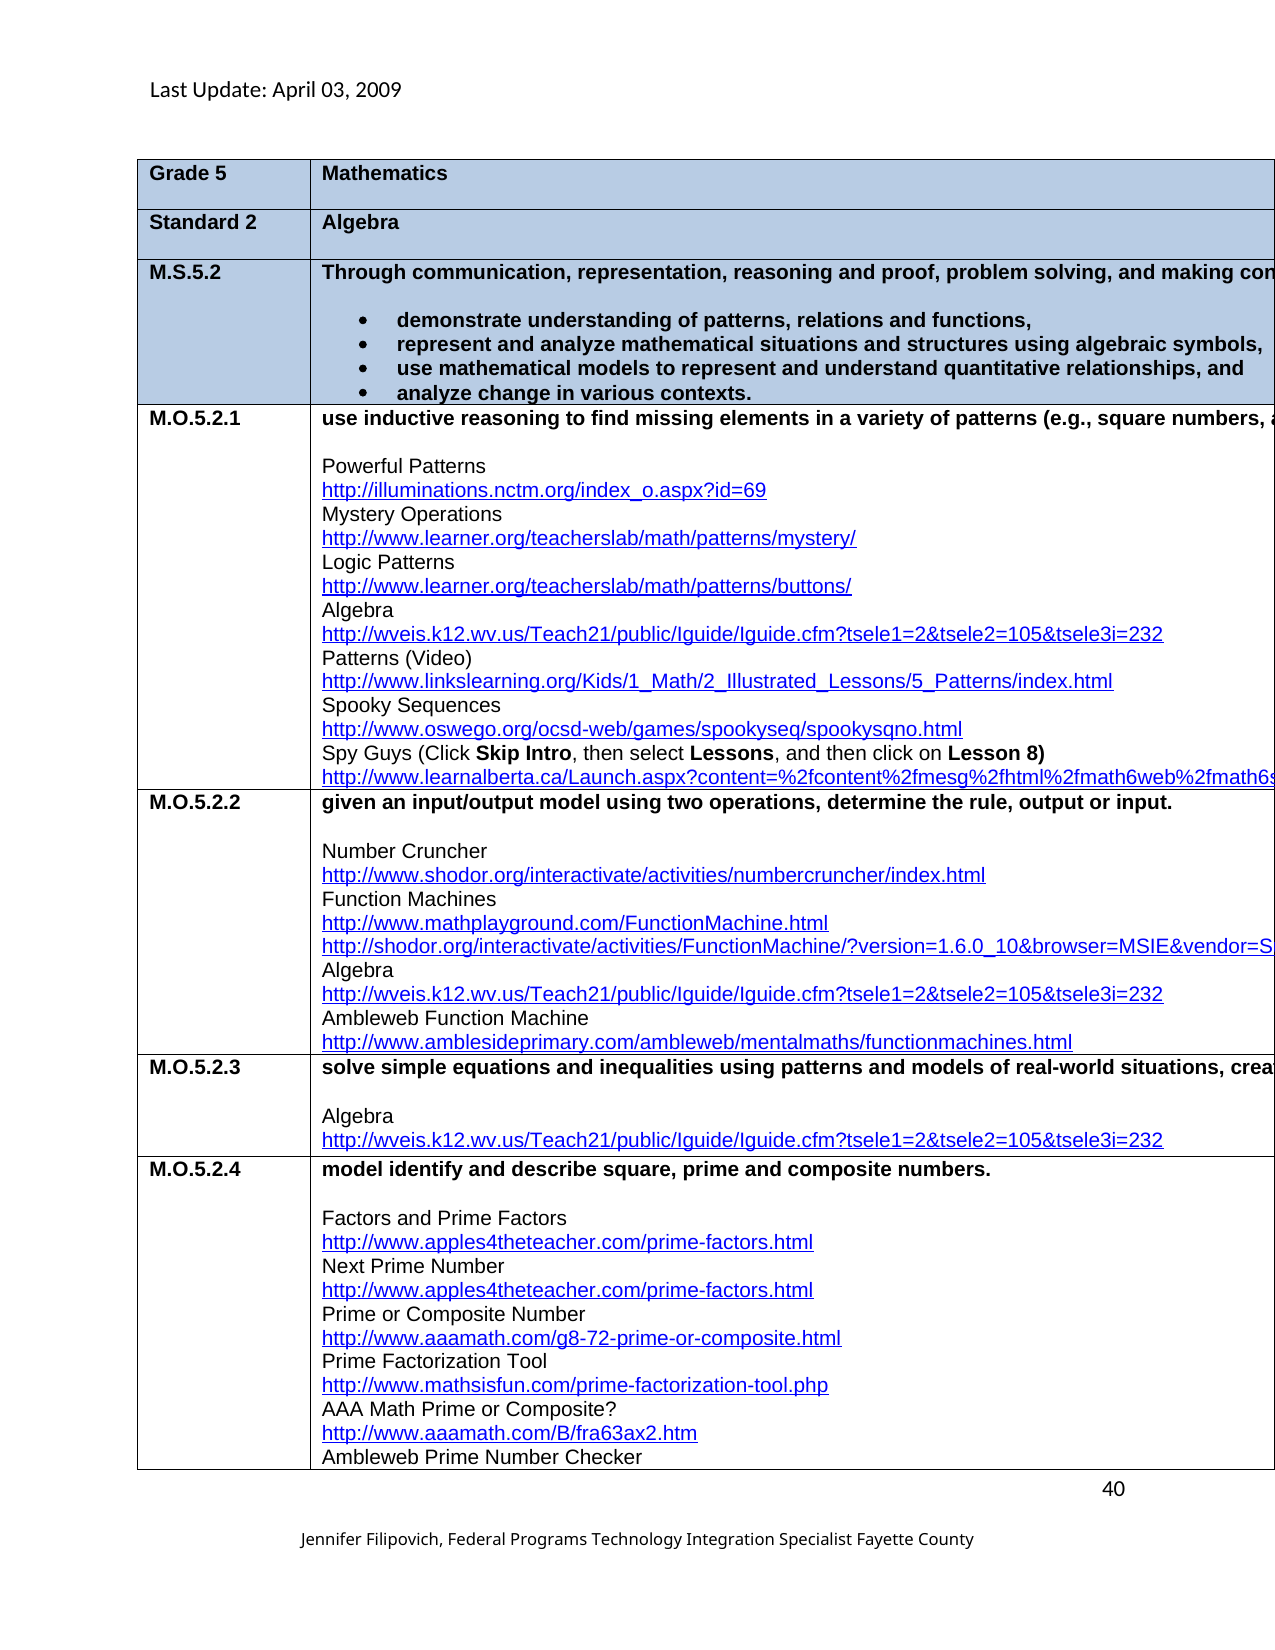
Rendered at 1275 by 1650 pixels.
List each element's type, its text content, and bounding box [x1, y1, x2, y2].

table_cell use inductive reasoning to find missing elements in a variety of patterns (e.g., square numbers, arithmetic sequences). Powerful Patterns http://illuminations.nctm.org/index_o.aspx?id=69 Mystery Operations http://www.learner.org/teacherslab/math/patterns/mystery/ Logic Patterns http://www.learner.org/teacherslab/math/patterns/buttons/ Algebra http://wveis.k12.wv.us/Teach21/public/Iguide/Iguide.cfm?tsele1=2&tsele2=105&tsele3i=232 Patterns (Video) http://www.linkslearning.org/Kids/1_Math/2_Illustrated_Lessons/5_Patterns/index.html Spooky Sequences http://www.oswego.org/ocsd-web/games/spookyseq/spookysqno.html Spy Guys (Click Skip Intro, then select Lessons, and then click on Lesson 8) http://www.learnalberta.ca/Launch.aspx?content=%2fcontent%2fmesg%2fhtml%2fmath6web%2fmath6shell.html [311, 405, 1274, 789]
table_cell Mathematics [311, 160, 1274, 209]
table_cell Algebra [311, 210, 1274, 259]
table_cell M.S.5.2 [138, 260, 310, 404]
table_cell M.O.5.2.2 [138, 790, 310, 1054]
table_cell solve simple equations and inequalities using patterns and models of real-world situations, create graphs on number lines of the equations and interpret the results. Algebra http://wveis.k12.wv.us/Teach21/public/Iguide/Iguide.cfm?tsele1=2&tsele2=105&tsele3i=232 [311, 1055, 1274, 1156]
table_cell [311, 1157, 1274, 1469]
table_cell M.O.5.2.3 [138, 1055, 310, 1156]
table_cell Grade 5 [138, 160, 310, 209]
table_cell Through communication, representation, reasoning and proof, problem solving, and making connections within and beyond the field of mathematics, students will demonstrate understanding of patterns, relations and functions, represent and analyze mathematical situations and structures using algebraic symbols, use mathematical models to represent and understand quantitative relationships, and analyze change in various contexts. [311, 260, 1274, 404]
table_cell Standard 2 [138, 210, 310, 259]
table_cell M.O.5.2.4 [138, 1157, 310, 1469]
table_cell M.O.5.2.1 [138, 405, 310, 789]
table_cell given an input/output model using two operations, determine the rule, output or input. Number Cruncher http://www.shodor.org/interactivate/activities/numbercruncher/index.html Function Machines http://www.mathplayground.com/FunctionMachine.html http://shodor.org/interactivate/activities/FunctionMachine/?version=1.6.0_10&browser=MSIE&vendor=Sun_Microsystems_Inc. Algebra http://wveis.k12.wv.us/Teach21/public/Iguide/Iguide.cfm?tsele1=2&tsele2=105&tsele3i=232 Ambleweb Function Machine http://www.amblesideprimary.com/ambleweb/mentalmaths/functionmachines.html [311, 790, 1274, 1054]
